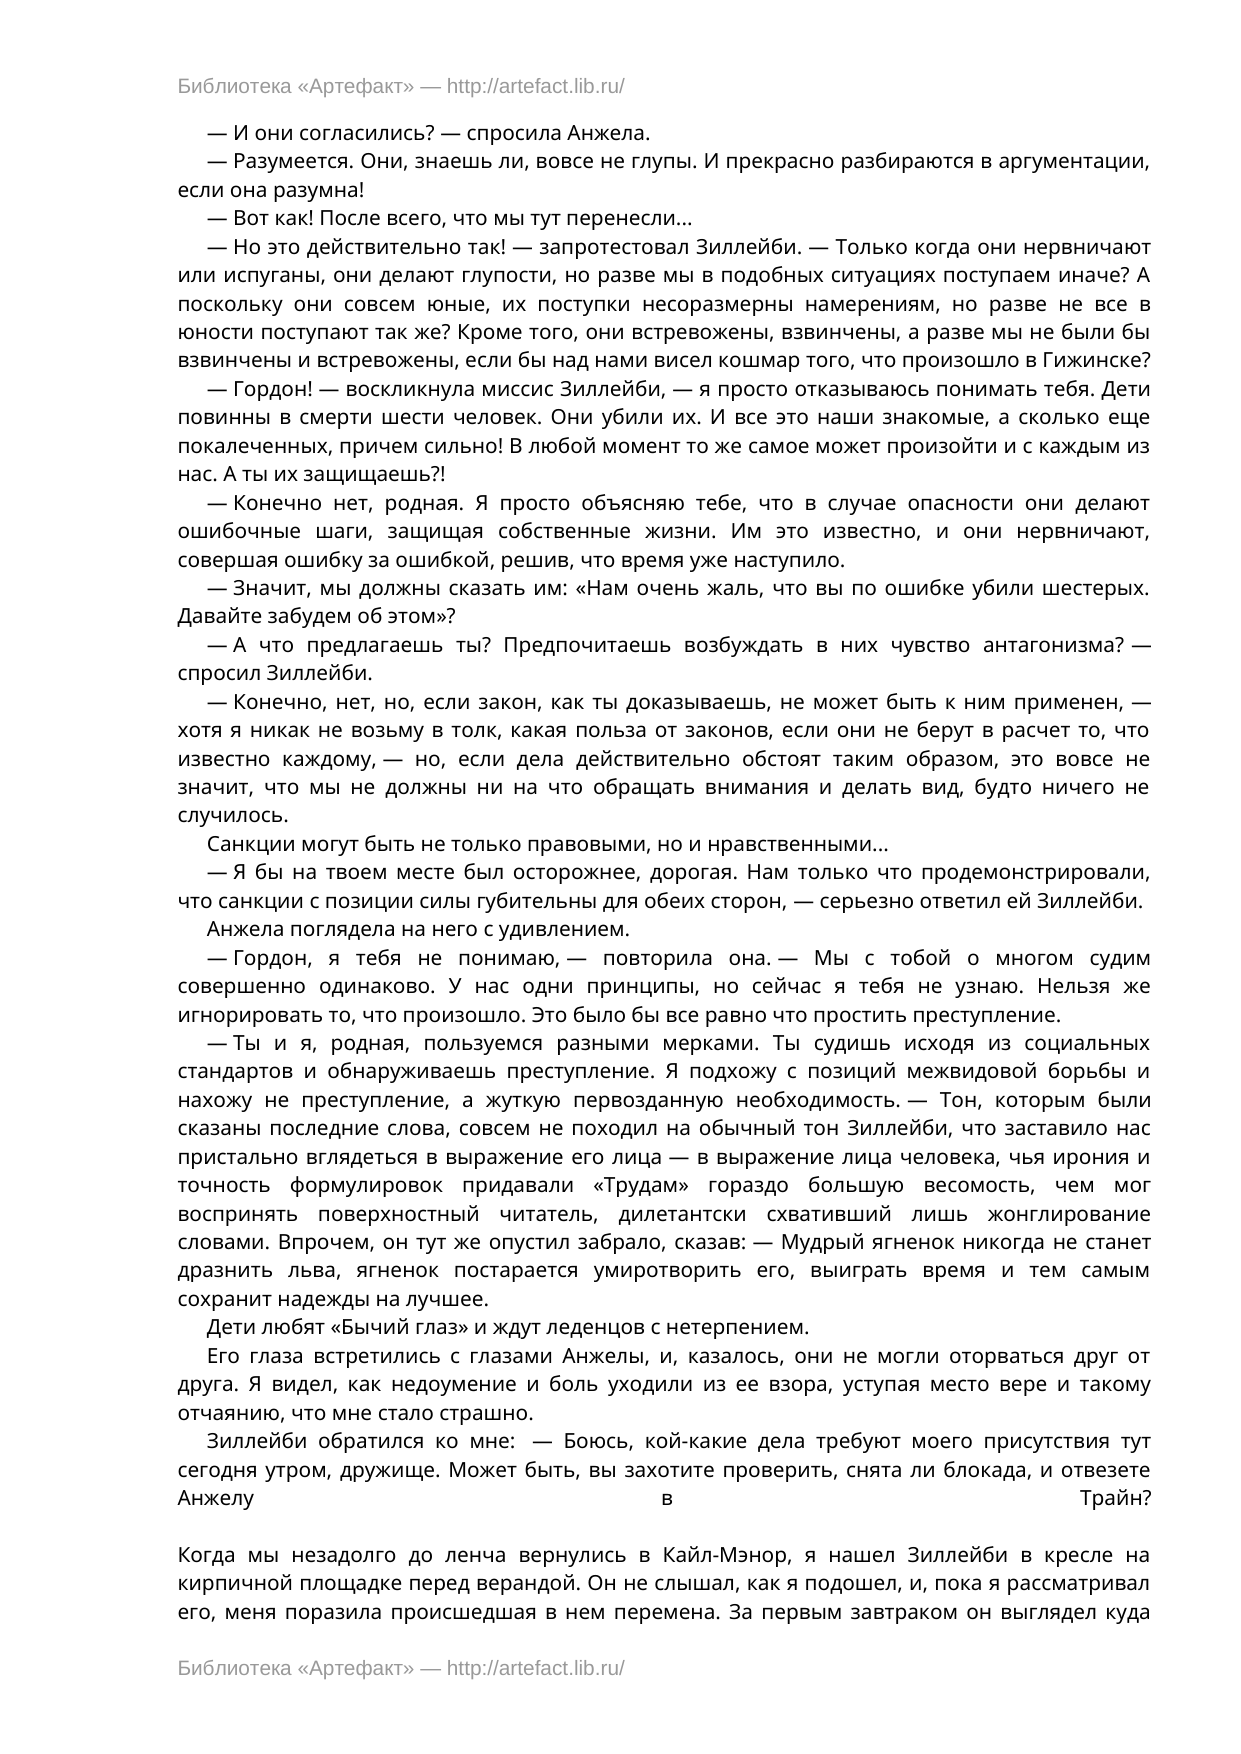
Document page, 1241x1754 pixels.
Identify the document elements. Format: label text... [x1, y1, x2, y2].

text — Конечно нет, родная. Я просто объясняю тебе, что в случае опасности они делают ошибочные шаги, защищая собственные жизни. Им это известно, и они нервничают, совершая ошибку за ошибкой, решив, что время уже наступило. [177, 488, 1152, 573]
text — Значит, мы должны сказать им: «Нам очень жаль, что вы по ошибке убили шестерых. Давайте забудем об этом»? [177, 573, 1152, 630]
text — А что предлагаешь ты? Предпочитаешь возбуждать в них чувство антагонизма? — спросил Зиллейби. [177, 630, 1152, 687]
text Его глаза встретились с глазами Анжелы, и, казалось, они не могли оторваться друг от друга. Я видел, как недоумение и боль уходили из ее взора, уступая место вере и такому отчаянию, что мне стало страшно. [177, 1341, 1152, 1426]
text Санкции могут быть не только правовыми, но и нравственными... [177, 829, 1152, 857]
text — Вот как! После всего, что мы тут перенесли... [177, 203, 1152, 232]
text — Я бы на твоем месте был осторожнее, дорогая. Нам только что продемонстрировали, что санкции с позиции силы губительны для обеих сторон, — серьезно ответил ей Зиллейби. [177, 857, 1152, 914]
text — Но это действительно так! — запротестовал Зиллейби. — Только когда они нервничают или испуганы, они делают глупости, но разве мы в подобных ситуациях поступаем иначе? А поскольку они совсем юные, их поступки несоразмерны намерениям, но разве не все в юности поступают так же? Кроме того, они встревожены, взвинчены, а разве мы не были бы взвинчены и встревожены, если бы над нами висел кошмар того, что произошло в Гижинске? [177, 232, 1152, 374]
text Дети любят «Бычий глаз» и ждут леденцов с нетерпением. [177, 1312, 1152, 1341]
text — Конечно, нет, но, если закон, как ты доказываешь, не может быть к ним применен, — хотя я никак не возьму в толк, какая польза от законов, если они не берут в расчет то, что известно каждому, — но, если дела действительно обстоят таким образом, это вовсе не значит, что мы не должны ни на что обращать внимания и делать вид, будто ничего не случилось. [177, 687, 1152, 829]
text — И они согласились? — спросила Анжела. [177, 118, 1152, 147]
text — Гордон, я тебя не понимаю, — повторила она. — Мы с тобой о многом судим совершенно одинаково. У нас одни принципы, но сейчас я тебя не узнаю. Нельзя же игнорировать то, что произошло. Это было бы все равно что простить преступление. [177, 943, 1152, 1028]
text — Ты и я, родная, пользуемся разными мерками. Ты судишь исходя из социальных стандартов и обнаруживаешь преступление. Я подхожу с позиций межвидовой борьбы и нахожу не преступление, а жуткую первозданную необходимость. — Тон, которым были сказаны последние слова, совсем не походил на обычный тон Зиллейби, что заставило нас пристально вглядеться в выражение его лица — в выражение лица человека, чья ирония и точность формулировок придавали «Трудам» гораздо большую весомость, чем мог воспринять поверхностный читатель, дилетантски схвативший лишь жонглирование словами. Впрочем, он тут же опустил забрало, сказав: — Мудрый ягненок никогда не станет дразнить льва, ягненок постарается умиротворить его, выиграть время и тем самым сохранит надежды на лучшее. [177, 1028, 1152, 1312]
text Анжела поглядела на него с удивлением. [177, 914, 1152, 943]
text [177, 1426, 1152, 1625]
text — Разумеется. Они, знаешь ли, вовсе не глупы. И прекрасно разбираются в аргументации, если она разумна! [177, 147, 1152, 203]
text — Гордон! — воскликнула миссис Зиллейби, — я просто отказываюсь понимать тебя. Дети повинны в смерти шести человек. Они убили их. И все это наши знакомые, а сколько еще покалеченных, причем сильно! В любой момент то же самое может произойти и с каждым из нас. А ты их защищаешь?! [177, 374, 1152, 488]
